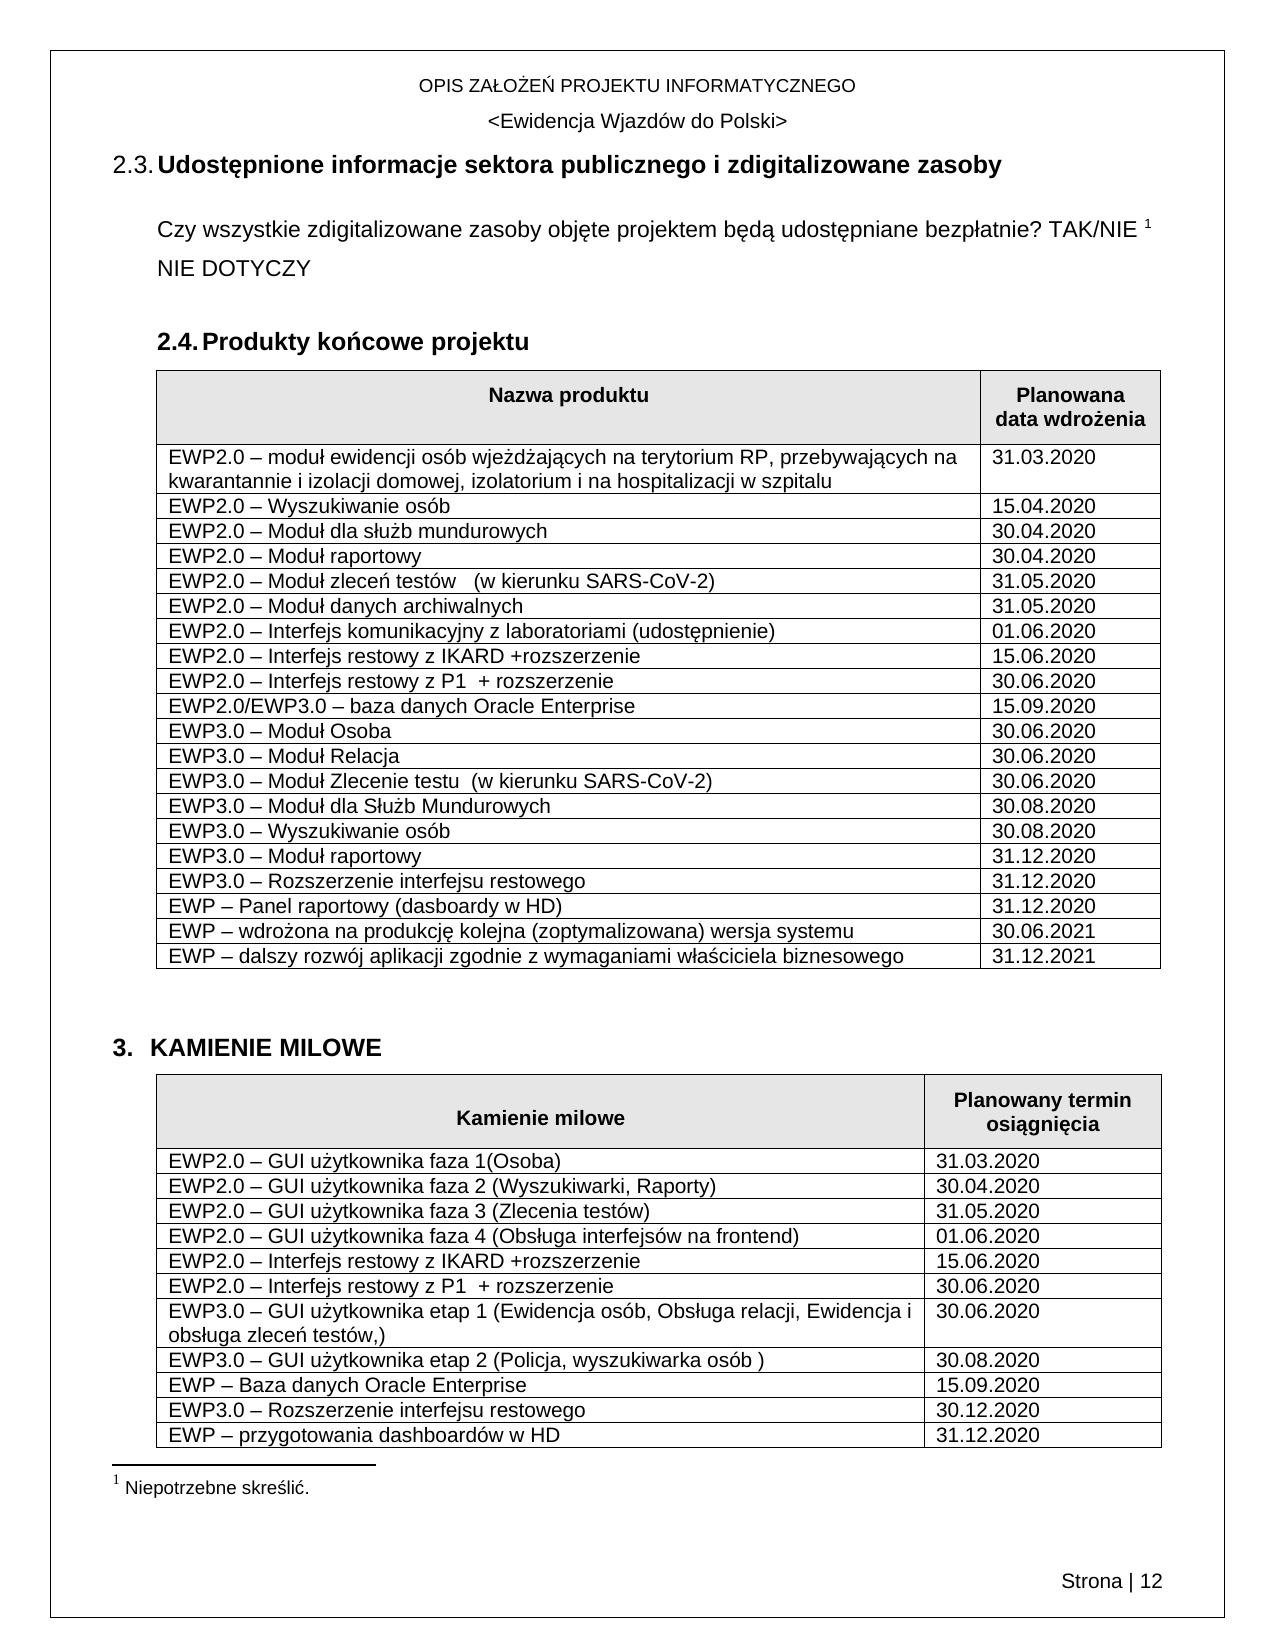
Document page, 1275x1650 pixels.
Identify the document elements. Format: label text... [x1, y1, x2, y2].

table_cell 31.12.2021 [981, 944, 1160, 968]
table_cell EWP – Panel raportowy (dasboardy w HD) [157, 894, 980, 918]
table_cell 31.05.2020 [981, 594, 1160, 618]
table_cell 30.06.2020 [981, 719, 1160, 743]
table_header Kamienie milowe [157, 1075, 924, 1148]
table_cell EWP2.0 – Interfejs komunikacyjny z laboratoriami (udostępnienie) [157, 619, 980, 643]
table_cell 30.06.2021 [981, 919, 1160, 943]
subtitle Udostępnione informacje sektora publicznego i zdigitalizowane zasoby [112, 150, 1145, 179]
table_cell EWP2.0 – GUI użytkownika faza 3 (Zlecenia testów) [157, 1199, 924, 1223]
table_cell EWP2.0 – Moduł zleceń testów (w kierunku SARS-CoV-2) [157, 569, 980, 593]
table_cell 30.06.2020 [925, 1299, 1161, 1347]
table_cell EWP3.0 – Rozszerzenie interfejsu restowego [157, 1398, 924, 1422]
table_cell 30.06.2020 [981, 744, 1160, 768]
table_cell EWP3.0 – Moduł dla Służb Mundurowych [157, 794, 980, 818]
table_cell EWP – dalszy rozwój aplikacji zgodnie z wymaganiami właściciela biznesowego [157, 944, 980, 968]
table_cell 15.06.2020 [981, 644, 1160, 668]
table_cell EWP – przygotowania dashboardów w HD [157, 1423, 924, 1447]
table_cell 31.12.2020 [925, 1423, 1161, 1447]
table_cell EWP2.0 – Interfejs restowy z IKARD +rozszerzenie [157, 644, 980, 668]
table_cell 30.08.2020 [981, 819, 1160, 843]
table_cell 30.08.2020 [925, 1348, 1161, 1372]
table_cell 31.03.2020 [925, 1149, 1161, 1173]
table_header Nazwa produktu [157, 371, 980, 444]
table_cell 30.06.2020 [981, 669, 1160, 693]
table_cell 30.08.2020 [981, 794, 1160, 818]
table_cell 30.04.2020 [981, 519, 1160, 543]
table_cell EWP2.0 – Interfejs restowy z P1 + rozszerzenie [157, 1274, 924, 1298]
text Czy wszystkie zdigitalizowane zasoby objęte projektem będą udostępniane bezpłatnie? TAK/NIE [157, 216, 1162, 243]
table_cell EWP2.0 – Moduł dla służb mundurowych [157, 519, 980, 543]
table_cell 30.04.2020 [981, 544, 1160, 568]
table_cell EWP3.0 – Rozszerzenie interfejsu restowego [157, 869, 980, 893]
subtitle KAMIENIE MILOWE [112, 1033, 1162, 1061]
table_cell 15.09.2020 [981, 694, 1160, 718]
table_cell 30.06.2020 [925, 1274, 1161, 1298]
table_cell 31.12.2020 [981, 894, 1160, 918]
table_cell EWP3.0 – Moduł raportowy [157, 844, 980, 868]
table_cell EWP3.0 – GUI użytkownika etap 2 (Policja, wyszukiwarka osób ) [157, 1348, 924, 1372]
table_header Planowany termin osiągnięcia [925, 1075, 1161, 1148]
table_cell EWP2.0 – GUI użytkownika faza 4 (Obsługa interfejsów na frontend) [157, 1224, 924, 1248]
table_cell EWP3.0 – Moduł Zlecenie testu (w kierunku SARS-CoV-2) [157, 769, 980, 793]
table_cell EWP2.0 – moduł ewidencji osób wjeżdżających na terytorium RP, przebywających na kwarantannie i izolacji domowej, izolatorium i na hospitalizacji w szpitalu [157, 445, 980, 493]
table_cell 30.12.2020 [925, 1398, 1161, 1422]
table_cell 15.04.2020 [981, 494, 1160, 518]
table_cell EWP2.0 – GUI użytkownika faza 1(Osoba) [157, 1149, 924, 1173]
table_cell 31.12.2020 [981, 869, 1160, 893]
table_cell 30.06.2020 [981, 769, 1160, 793]
table_cell EWP2.0 – Moduł raportowy [157, 544, 980, 568]
table_cell EWP2.0/EWP3.0 – baza danych Oracle Enterprise [157, 694, 980, 718]
table_cell 31.03.2020 [981, 445, 1160, 493]
table_cell 31.05.2020 [981, 569, 1160, 593]
table_cell 15.06.2020 [925, 1249, 1161, 1273]
table_cell EWP3.0 – GUI użytkownika etap 1 (Ewidencja osób, Obsługa relacji, Ewidencja i obsługa zleceń testów,) [157, 1299, 924, 1347]
table_cell EWP3.0 – Wyszukiwanie osób [157, 819, 980, 843]
table_cell 01.06.2020 [925, 1224, 1161, 1248]
table_cell EWP2.0 – Moduł danych archiwalnych [157, 594, 980, 618]
table_cell EWP2.0 – GUI użytkownika faza 2 (Wyszukiwarki, Raporty) [157, 1174, 924, 1198]
table_cell EWP2.0 – Wyszukiwanie osób [157, 494, 980, 518]
table_cell 15.09.2020 [925, 1373, 1161, 1397]
table_cell 30.04.2020 [925, 1174, 1161, 1198]
table_cell EWP3.0 – Moduł Relacja [157, 744, 980, 768]
table_cell EWP3.0 – Moduł Osoba [157, 719, 980, 743]
table_cell EWP2.0 – Interfejs restowy z IKARD +rozszerzenie [157, 1249, 924, 1273]
table_cell 31.05.2020 [925, 1199, 1161, 1223]
table_cell EWP2.0 – Interfejs restowy z P1 + rozszerzenie [157, 669, 980, 693]
table_header Planowana data wdrożenia [981, 371, 1160, 444]
table_cell EWP – wdrożona na produkcję kolejna (zoptymalizowana) wersja systemu [157, 919, 980, 943]
table_cell 31.12.2020 [981, 844, 1160, 868]
text NIE DOTYCZY [157, 255, 1162, 281]
table_cell 01.06.2020 [981, 619, 1160, 643]
subtitle Produkty końcowe projektu [157, 327, 1145, 356]
table_cell EWP – Baza danych Oracle Enterprise [157, 1373, 924, 1397]
